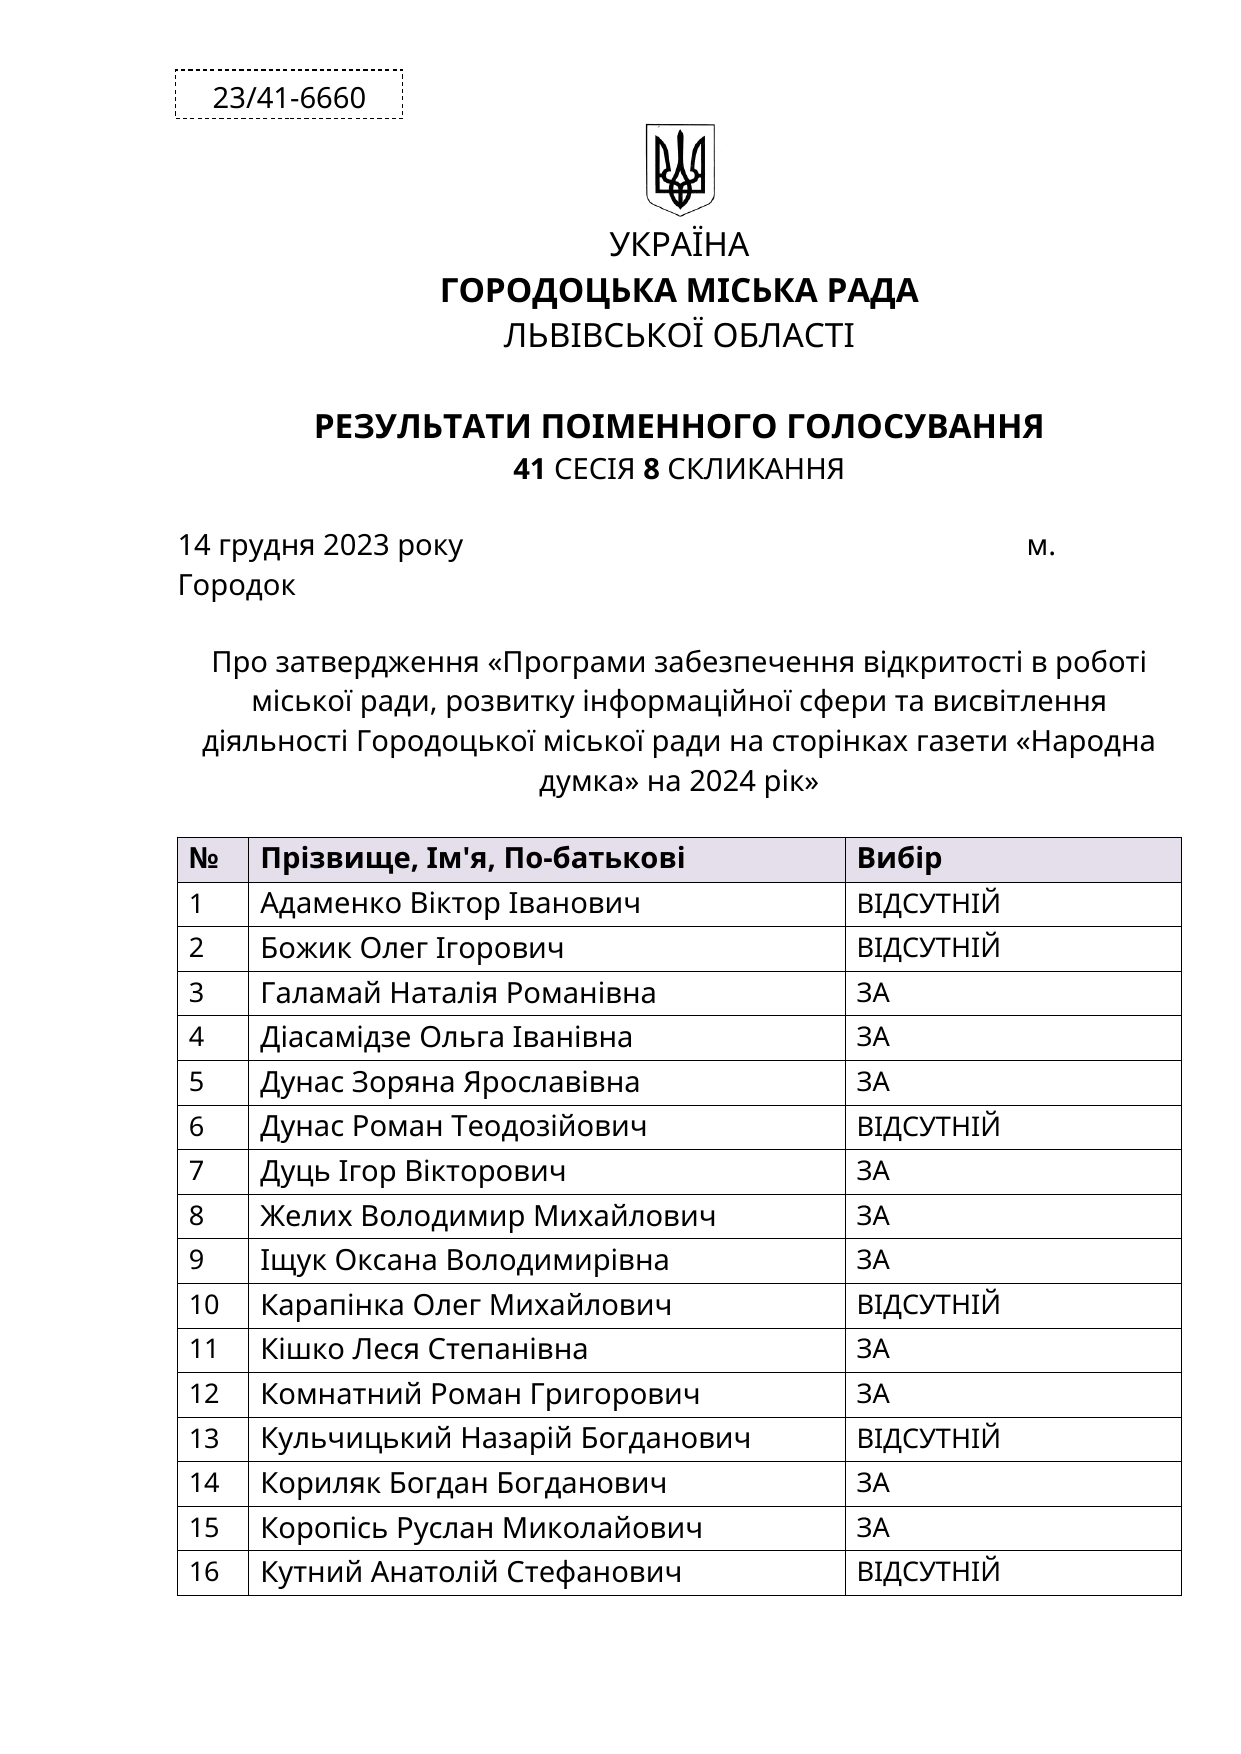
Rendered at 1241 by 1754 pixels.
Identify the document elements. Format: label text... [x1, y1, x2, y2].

table_cell Карапінка Олег Михайлович [249, 1284, 845, 1327]
table_cell 16 [178, 1551, 248, 1595]
table_cell ВІДСУТНІЙ [846, 883, 1181, 926]
table_cell ЗА [846, 1507, 1181, 1550]
picture [633, 118, 726, 221]
table_cell ЗА [846, 1373, 1181, 1417]
text 41 СЕСІЯ 8 СКЛИКАННЯ [177, 448, 1181, 488]
table_cell 8 [178, 1195, 248, 1238]
table_header № [178, 838, 248, 882]
table_cell Кориляк Богдан Богданович [249, 1462, 845, 1506]
table_cell 2 [178, 927, 248, 971]
table_cell Комнатний Роман Григорович [249, 1373, 845, 1417]
table_cell 6 [178, 1106, 248, 1149]
table_cell Адаменко Віктор Іванович [249, 883, 845, 926]
table_cell 9 [178, 1239, 248, 1283]
table_cell ВІДСУТНІЙ [846, 1551, 1181, 1595]
table_cell ВІДСУТНІЙ [846, 1106, 1181, 1149]
table_cell 4 [178, 1016, 248, 1060]
table_header Вибір [846, 838, 1181, 882]
table_cell ЗА [846, 1195, 1181, 1238]
table_cell 3 [178, 972, 248, 1015]
table_cell 13 [178, 1418, 248, 1461]
table_cell ЗА [846, 972, 1181, 1015]
table_cell ВІДСУТНІЙ [846, 1284, 1181, 1327]
table_cell ЗА [846, 1462, 1181, 1506]
table_cell ЗА [846, 1016, 1181, 1060]
table_cell 11 [178, 1329, 248, 1372]
table_cell ЗА [846, 1239, 1181, 1283]
table_cell Діасамідзе Ольга Іванівна [249, 1016, 845, 1060]
table_cell Галамай Наталія Романівна [249, 972, 845, 1015]
table_cell ВІДСУТНІЙ [846, 927, 1181, 971]
table_cell Дунас Роман Теодозійович [249, 1106, 845, 1149]
table_cell Коропісь Руслан Миколайович [249, 1507, 845, 1550]
table_cell Божик Олег Ігорович [249, 927, 845, 971]
table_cell 12 [178, 1373, 248, 1417]
table_cell Дунас Зоряна Ярославівна [249, 1061, 845, 1104]
table_cell 1 [178, 883, 248, 926]
table_cell ВІДСУТНІЙ [846, 1418, 1181, 1461]
text РЕЗУЛЬТАТИ ПОІМЕННОГО ГОЛОСУВАННЯ [177, 403, 1181, 448]
table_cell Желих Володимир Михайлович [249, 1195, 845, 1238]
table_cell Кішко Леся Степанівна [249, 1329, 845, 1372]
table_cell 14 [178, 1462, 248, 1506]
table_cell 10 [178, 1284, 248, 1327]
table_cell Іщук Оксана Володимирівна [249, 1239, 845, 1283]
text Про затвердження «Програми забезпечення відкритості в роботі міської ради, розвитку інформаційної сфери та висвітлення діяльності Городоцької міської ради на сторінках газети «Народна думка» на 2024 рік» [177, 641, 1181, 800]
table_cell ЗА [846, 1329, 1181, 1372]
table_cell Кутний Анатолій Стефанович [249, 1551, 845, 1595]
table_cell ЗА [846, 1150, 1181, 1194]
table_cell 15 [178, 1507, 248, 1550]
table_cell Кульчицький Назарій Богданович [249, 1418, 845, 1461]
text ГОРОДОЦЬКА МІСЬКА РАДА [177, 266, 1181, 312]
table_cell 5 [178, 1061, 248, 1104]
table_cell Дуць Ігор Вікторович [249, 1150, 845, 1194]
text УКРАЇНА [177, 221, 1181, 266]
text 14 грудня 2023 року м. Городок [177, 525, 1181, 604]
table_header Прізвище, Ім'я, По-батькові [249, 838, 845, 882]
table_cell 7 [178, 1150, 248, 1194]
table_cell ЗА [846, 1061, 1181, 1104]
text ЛЬВІВСЬКОЇ ОБЛАСТІ [177, 312, 1181, 357]
